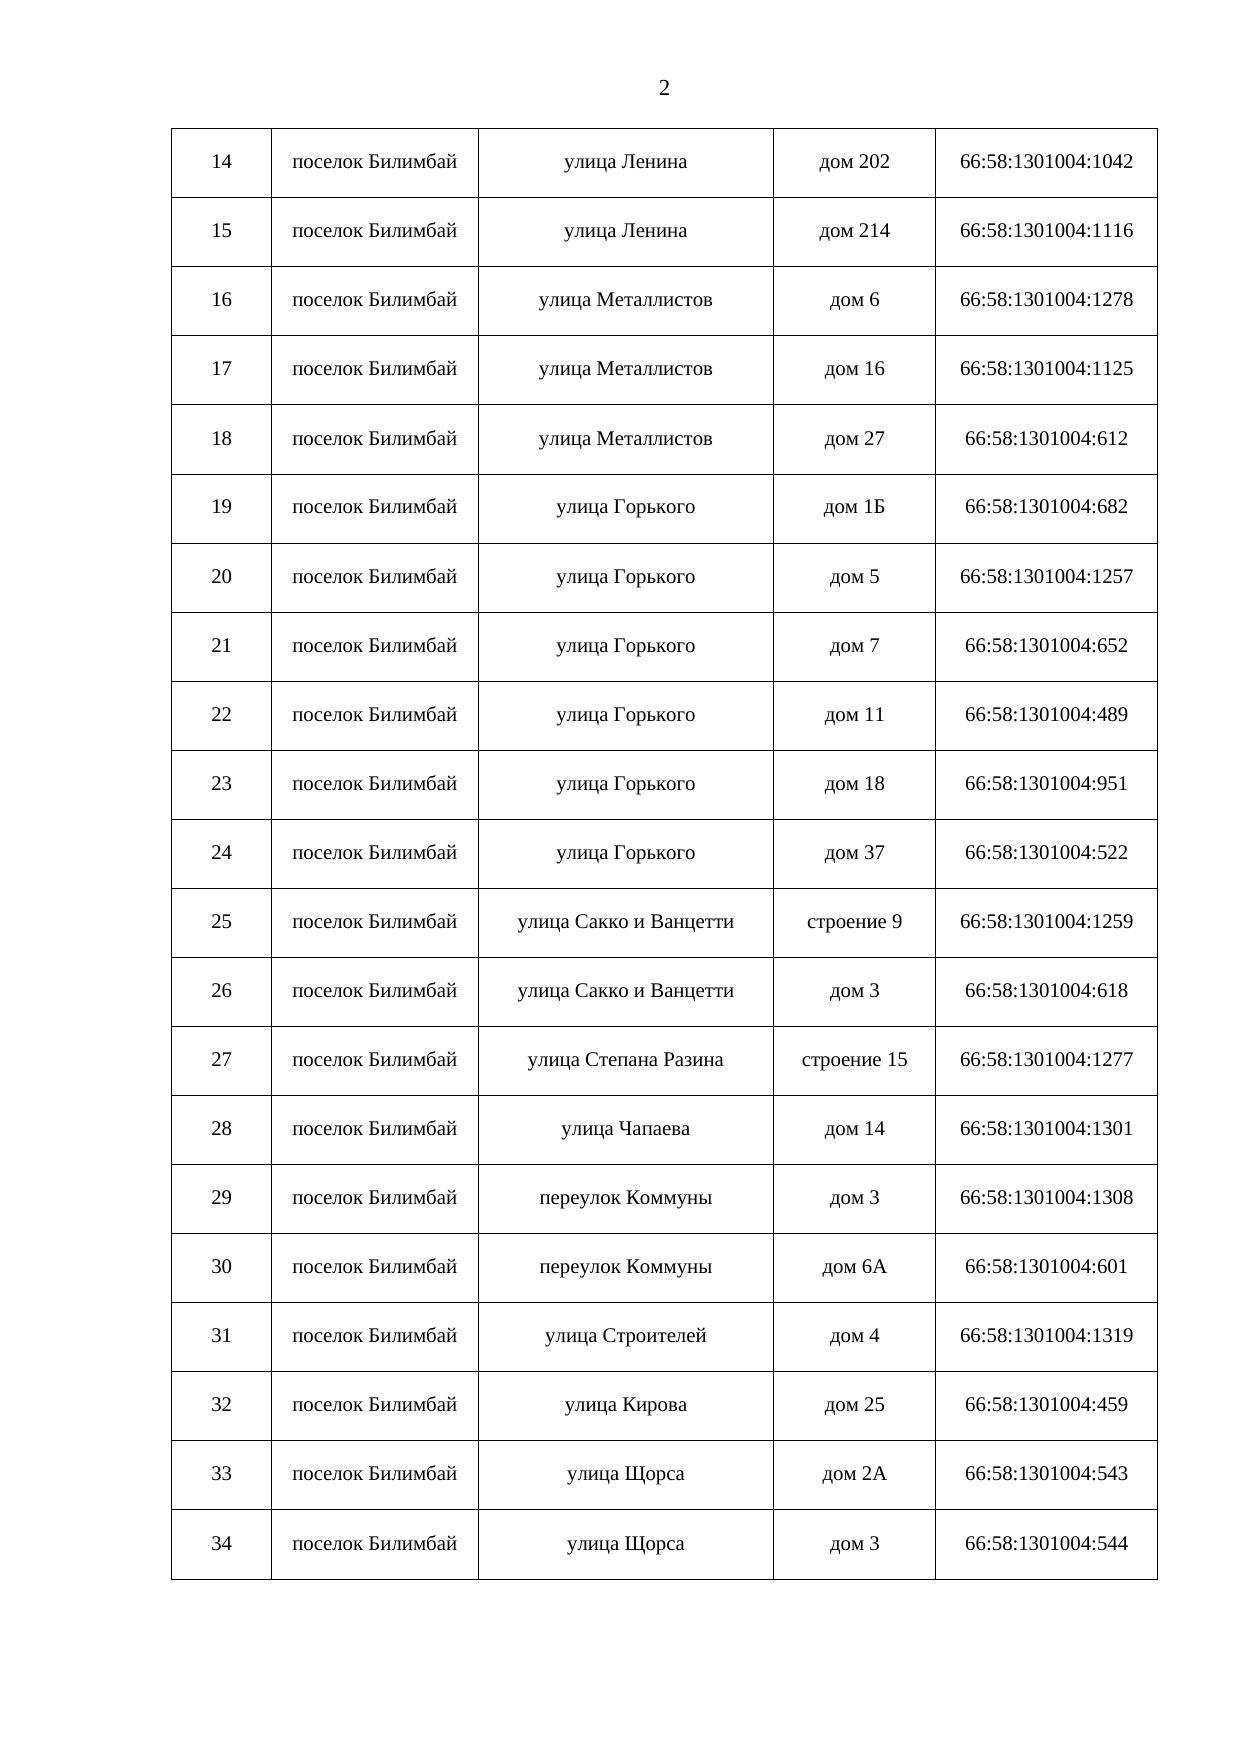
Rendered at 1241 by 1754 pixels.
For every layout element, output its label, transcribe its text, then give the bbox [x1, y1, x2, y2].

table_cell дом 6 [774, 267, 935, 335]
table_cell улица Степана Разина [479, 1027, 773, 1095]
table_cell дом 202 [774, 129, 935, 197]
table_cell 33 [172, 1441, 271, 1509]
table_cell дом 214 [774, 198, 935, 266]
table_cell улица Щорса [479, 1510, 773, 1578]
table_cell переулок Коммуны [479, 1234, 773, 1302]
table_cell 15 [172, 198, 271, 266]
table_cell поселок Билимбай [272, 889, 478, 957]
table_cell 66:58:1301004:1308 [936, 1165, 1157, 1233]
table_cell дом 5 [774, 544, 935, 612]
table_cell поселок Билимбай [272, 820, 478, 888]
table_cell 66:58:1301004:618 [936, 958, 1157, 1026]
table_cell улица Сакко и Ванцетти [479, 889, 773, 957]
table_cell дом 27 [774, 405, 935, 473]
table_cell 20 [172, 544, 271, 612]
table_cell 66:58:1301004:522 [936, 820, 1157, 888]
table_cell поселок Билимбай [272, 958, 478, 1026]
table_cell поселок Билимбай [272, 1303, 478, 1371]
table_cell 26 [172, 958, 271, 1026]
table_cell 66:58:1301004:951 [936, 751, 1157, 819]
table_cell строение 15 [774, 1027, 935, 1095]
table_cell поселок Билимбай [272, 198, 478, 266]
table_cell 66:58:1301004:459 [936, 1372, 1157, 1440]
table_cell 21 [172, 613, 271, 681]
table_cell 34 [172, 1510, 271, 1578]
table_cell улица Строителей [479, 1303, 773, 1371]
table_cell улица Металлистов [479, 405, 773, 473]
table_cell 25 [172, 889, 271, 957]
table_cell улица Горького [479, 820, 773, 888]
table_cell 19 [172, 475, 271, 542]
table_cell 66:58:1301004:1277 [936, 1027, 1157, 1095]
table_cell поселок Билимбай [272, 1027, 478, 1095]
table_cell поселок Билимбай [272, 1096, 478, 1164]
table_cell улица Горького [479, 682, 773, 750]
table_cell поселок Билимбай [272, 475, 478, 542]
table_cell 66:58:1301004:1301 [936, 1096, 1157, 1164]
table_cell поселок Билимбай [272, 544, 478, 612]
table_cell улица Горького [479, 613, 773, 681]
table_cell 66:58:1301004:1257 [936, 544, 1157, 612]
table_cell улица Ленина [479, 198, 773, 266]
table_cell 28 [172, 1096, 271, 1164]
table_cell поселок Билимбай [272, 1165, 478, 1233]
table_cell 16 [172, 267, 271, 335]
table_cell улица Сакко и Ванцетти [479, 958, 773, 1026]
table_cell дом 3 [774, 1510, 935, 1578]
table_cell 66:58:1301004:601 [936, 1234, 1157, 1302]
table_cell дом 3 [774, 1165, 935, 1233]
table_cell 17 [172, 336, 271, 404]
table_cell 66:58:1301004:1042 [936, 129, 1157, 197]
table_cell поселок Билимбай [272, 751, 478, 819]
table_cell поселок Билимбай [272, 1372, 478, 1440]
table_cell 23 [172, 751, 271, 819]
table_cell 29 [172, 1165, 271, 1233]
table_cell 32 [172, 1372, 271, 1440]
table_cell улица Горького [479, 751, 773, 819]
table_cell улица Горького [479, 475, 773, 542]
table_cell дом 7 [774, 613, 935, 681]
table_cell 66:58:1301004:652 [936, 613, 1157, 681]
table_cell дом 1Б [774, 475, 935, 542]
table_cell поселок Билимбай [272, 129, 478, 197]
table_cell 66:58:1301004:1259 [936, 889, 1157, 957]
table_cell 66:58:1301004:543 [936, 1441, 1157, 1509]
table_cell 14 [172, 129, 271, 197]
table_cell 66:58:1301004:544 [936, 1510, 1157, 1578]
table_cell поселок Билимбай [272, 1510, 478, 1578]
table_cell поселок Билимбай [272, 613, 478, 681]
table_cell строение 9 [774, 889, 935, 957]
table_cell 22 [172, 682, 271, 750]
table_cell переулок Коммуны [479, 1165, 773, 1233]
table_cell улица Щорса [479, 1441, 773, 1509]
table_cell поселок Билимбай [272, 682, 478, 750]
table_cell 31 [172, 1303, 271, 1371]
table_cell дом 4 [774, 1303, 935, 1371]
table_cell дом 6А [774, 1234, 935, 1302]
table_cell дом 16 [774, 336, 935, 404]
table_cell дом 18 [774, 751, 935, 819]
table_cell поселок Билимбай [272, 1234, 478, 1302]
table_cell 27 [172, 1027, 271, 1095]
table_cell поселок Билимбай [272, 405, 478, 473]
table_cell поселок Билимбай [272, 336, 478, 404]
table_cell 24 [172, 820, 271, 888]
table_cell улица Кирова [479, 1372, 773, 1440]
table_cell 66:58:1301004:612 [936, 405, 1157, 473]
table_cell 66:58:1301004:1319 [936, 1303, 1157, 1371]
table_cell поселок Билимбай [272, 1441, 478, 1509]
table_cell улица Чапаева [479, 1096, 773, 1164]
table_cell дом 3 [774, 958, 935, 1026]
table_cell дом 14 [774, 1096, 935, 1164]
table_cell дом 11 [774, 682, 935, 750]
table_cell дом 37 [774, 820, 935, 888]
table_cell 18 [172, 405, 271, 473]
table_cell 66:58:1301004:1116 [936, 198, 1157, 266]
table_cell 30 [172, 1234, 271, 1302]
table_cell 66:58:1301004:489 [936, 682, 1157, 750]
table_cell дом 25 [774, 1372, 935, 1440]
table_cell улица Горького [479, 544, 773, 612]
table_cell 66:58:1301004:682 [936, 475, 1157, 542]
table_cell улица Металлистов [479, 336, 773, 404]
table_cell улица Ленина [479, 129, 773, 197]
table_cell улица Металлистов [479, 267, 773, 335]
table_cell дом 2А [774, 1441, 935, 1509]
table_cell 66:58:1301004:1278 [936, 267, 1157, 335]
table_cell 66:58:1301004:1125 [936, 336, 1157, 404]
table_cell поселок Билимбай [272, 267, 478, 335]
